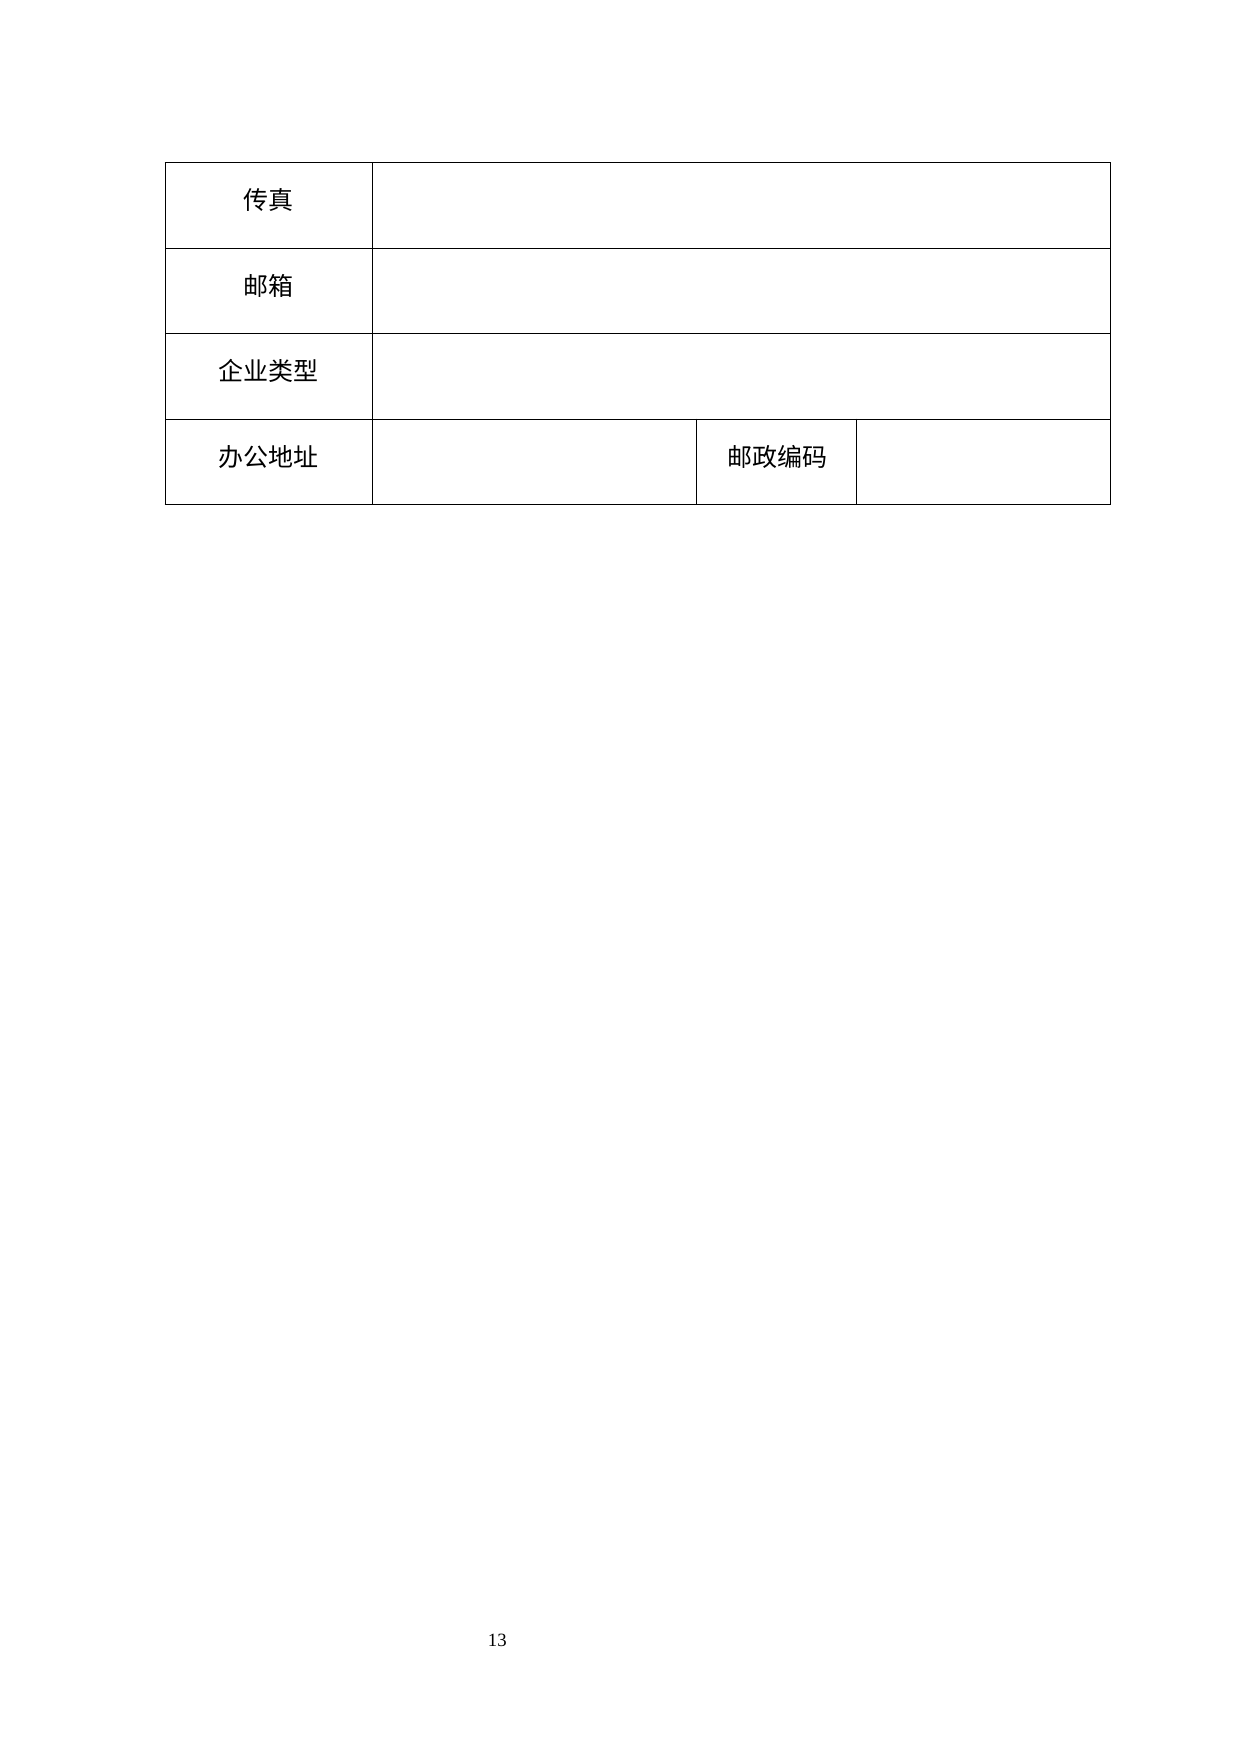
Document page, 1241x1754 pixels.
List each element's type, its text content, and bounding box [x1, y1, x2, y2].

table_cell [373, 163, 1110, 247]
table_cell 办公地址 [166, 420, 372, 504]
table_cell 邮箱 [166, 249, 372, 333]
table_cell [373, 249, 1110, 333]
table_cell 邮政编码 [697, 420, 856, 504]
table_cell [373, 420, 696, 504]
table_cell [857, 420, 1110, 504]
table_cell [373, 334, 1110, 418]
table_cell 企业类型 [166, 334, 372, 418]
table_cell 传真 [166, 163, 372, 247]
